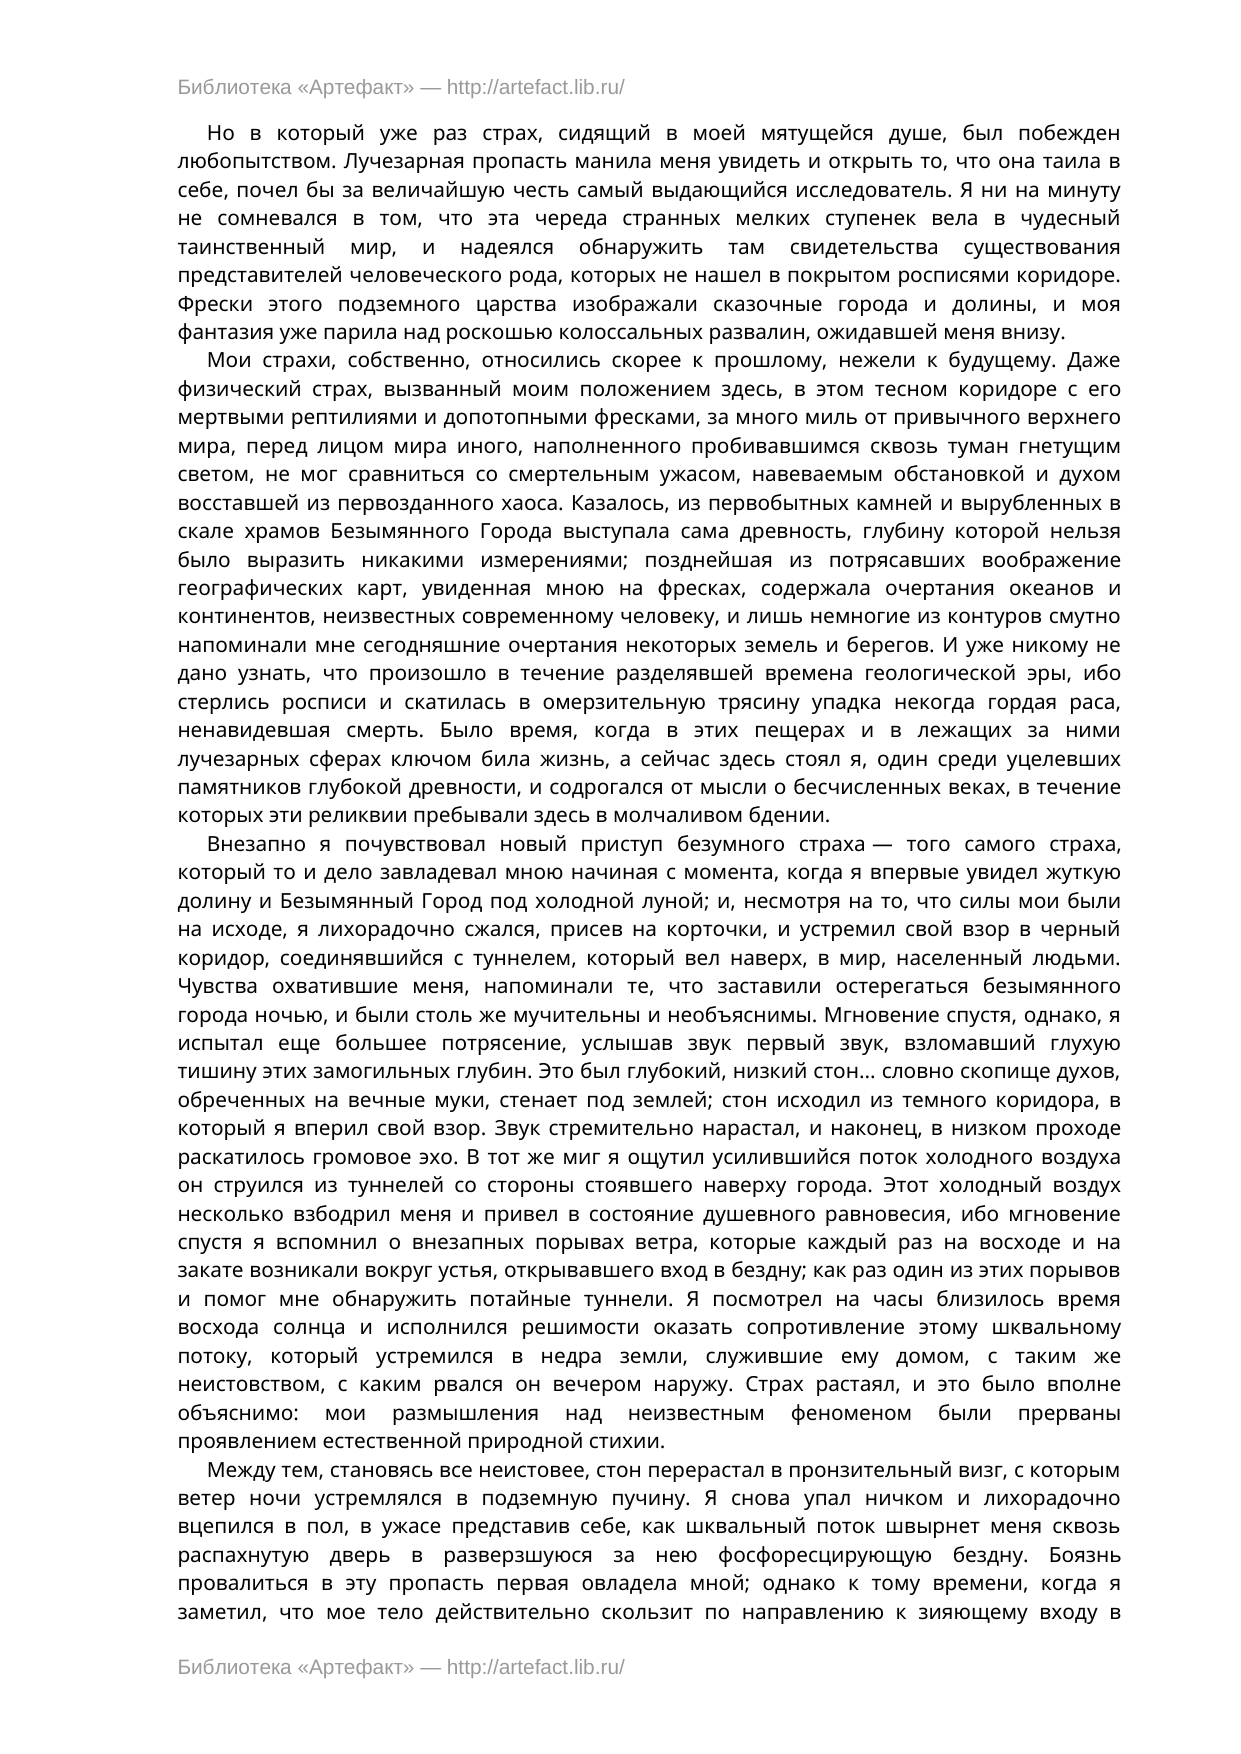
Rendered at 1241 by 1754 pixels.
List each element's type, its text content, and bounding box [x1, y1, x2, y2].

text Но в который уже раз страх, сидящий в моей мятущейся душе, был побежден любопытством. Лучезарная пропасть манила меня увидеть и открыть то, что она таила в себе, почел бы за величайшую честь самый выдающийся исследователь. Я ни на минуту не сомневался в том, что эта череда странных мелких ступенек вела в чудесный таинственный мир, и надеялся обнаружить там свидетельства существования представителей человеческого рода, которых не нашел в покрытом росписями коридоре. Фрески этого подземного царства изображали сказочные города и долины, и моя фантазия уже парила над роскошью колоссальных развалин, ожидавшей меня внизу. [177, 118, 1122, 346]
text Мои страхи, собственно, относились скорее к прошлому, нежели к будущему. Даже физический страх, вызванный моим положением здесь, в этом тесном коридоре с его мертвыми рептилиями и допотопными фресками, за много миль от привычного верхнего мира, перед лицом мира иного, наполненного пробивавшимся сквозь туман гнетущим светом, не мог сравниться со смертельным ужасом, навеваемым обстановкой и духом восставшей из первозданного хаоса. Казалось, из первобытных камней и вырубленных в скале храмов Безымянного Города выступала сама древность, глубину которой нельзя было выразить никакими измерениями; позднейшая из потрясавших воображение географических карт, увиденная мною на фресках, содержала очертания океанов и континентов, неизвестных современному человеку, и лишь немногие из контуров смутно напоминали мне сегодняшние очертания некоторых земель и берегов. И уже никому не дано узнать, что произошло в течение разделявшей времена геологической эры, ибо стерлись росписи и скатилась в омерзительную трясину упадка некогда гордая раса, ненавидевшая смерть. Было время, когда в этих пещерах и в лежащих за ними лучезарных сферах ключом била жизнь, а сейчас здесь стоял я, один среди уцелевших памятников глубокой древности, и содрогался от мысли о бесчисленных веках, в течение которых эти реликвии пребывали здесь в молчаливом бдении. [177, 346, 1122, 829]
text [177, 1455, 1122, 1625]
text Внезапно я почувствовал новый приступ безумного страха — того самого страха, который то и дело завладевал мною начиная с момента, когда я впервые увидел жуткую долину и Безымянный Город под холодной луной; и, несмотря на то, что силы мои были на исходе, я лихорадочно сжался, присев на корточки, и устремил свой взор в черный коридор, соединявшийся с туннелем, который вел наверх, в мир, населенный людьми. Чувства охватившие меня, напоминали те, что заставили остерегаться безымянного города ночью, и были столь же мучительны и необъяснимы. Мгновение спустя, однако, я испытал еще большее потрясение, услышав звук первый звук, взломавший глухую тишину этих замогильных глубин. Это был глубокий, низкий стон... словно скопище духов, обреченных на вечные муки, стенает под землей; стон исходил из темного коридора, в который я вперил свой взор. Звук стремительно нарастал, и наконец, в низком проходе раскатилось громовое эхо. В тот же миг я ощутил усилившийся поток холодного воздуха он струился из туннелей со стороны стоявшего наверху города. Этот холодный воздух несколько взбодрил меня и привел в состояние душевного равновесия, ибо мгновение спустя я вспомнил о внезапных порывах ветра, которые каждый раз на восходе и на закате возникали вокруг устья, открывавшего вход в бездну; как раз один из этих порывов и помог мне обнаружить потайные туннели. Я посмотрел на часы близилось время восхода солнца и исполнился решимости оказать сопротивление этому шквальному потоку, который устремился в недра земли, служившие ему домом, с таким же неистовством, с каким рвался он вечером наружу. Страх растаял, и это было вполне объяснимо: мои размышления над неизвестным феноменом были прерваны проявлением естественной природной стихии. [177, 829, 1122, 1455]
